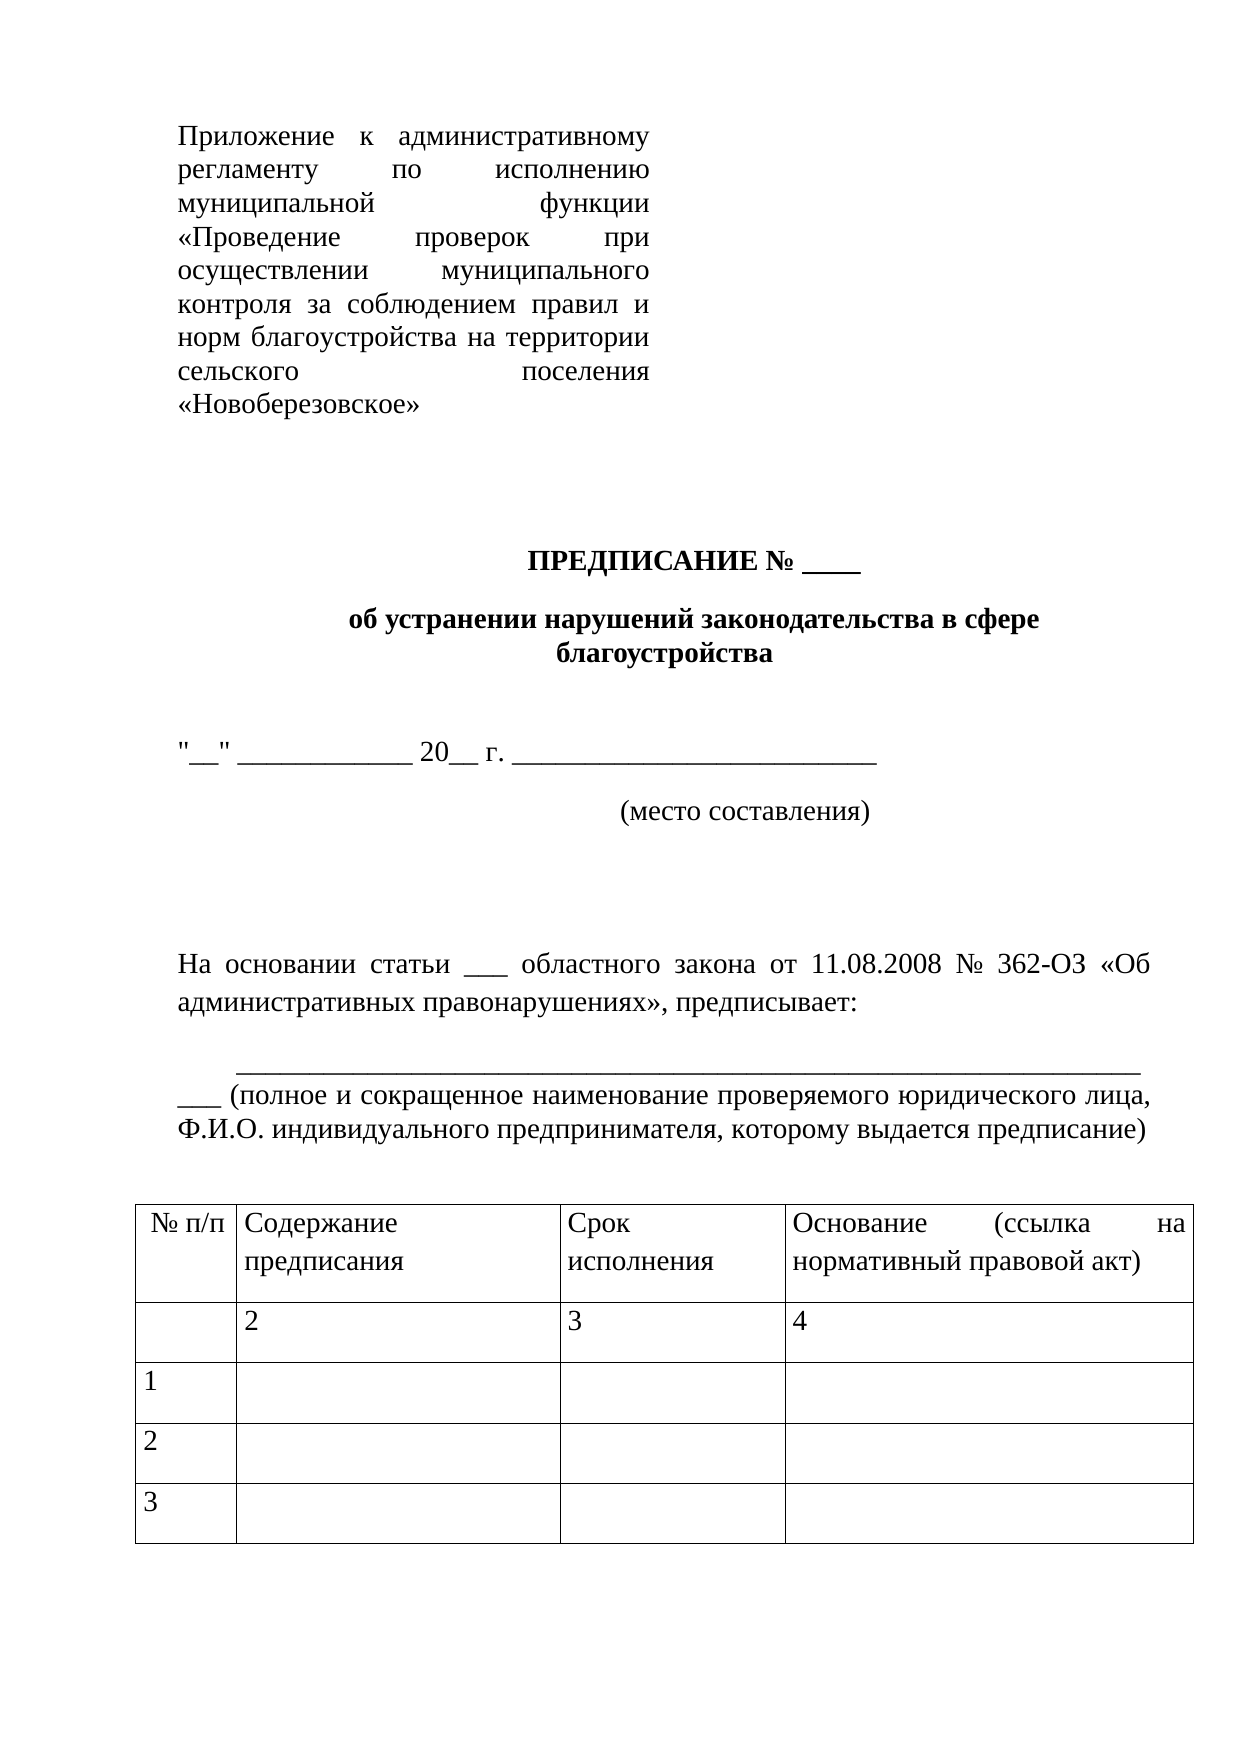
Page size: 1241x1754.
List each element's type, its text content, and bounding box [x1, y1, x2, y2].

table_cell 2 [136, 1424, 236, 1483]
table_cell [136, 1303, 236, 1362]
table_header № п/п [136, 1205, 236, 1302]
text На основании статьи ___ областного закона от 11.08.2008 № 362-ОЗ «Об административных правонарушениях», предписывает: [177, 946, 1152, 1018]
table_cell [237, 1363, 560, 1422]
table_cell [786, 1363, 1193, 1422]
table_header Содержание предписания [237, 1205, 560, 1302]
title об устранении нарушений законодательства в сфере благоустройства [177, 601, 1152, 668]
table_cell 3 [136, 1484, 236, 1543]
table_cell [561, 1424, 785, 1483]
text "__" ____________ 20__ г. _________________________ [177, 734, 1152, 768]
text _________________________________________________________________ (полное и сокращенное наименование проверяемого юридического лица, Ф.И.О. индивидуального предпринимателя, которому выдается предписание) [177, 1044, 1152, 1144]
table_cell [786, 1484, 1193, 1543]
table_cell 4 [786, 1303, 1193, 1362]
table_cell [561, 1363, 785, 1422]
text Приложение к административному регламенту по исполнению муниципальной функции «Проведение проверок при осуществлении муниципального контроля за соблюдением правил и норм благоустройства на территории сельского поселения «Новоберезовское» [177, 118, 650, 420]
table_cell [237, 1484, 560, 1543]
table_cell 1 [136, 1363, 236, 1422]
title ПРЕДПИСАНИЕ № ____ [177, 543, 1152, 576]
table_cell [237, 1424, 560, 1483]
table_cell [561, 1484, 785, 1543]
table_cell 2 [237, 1303, 560, 1362]
table_cell 3 [561, 1303, 785, 1362]
table_cell [786, 1424, 1193, 1483]
text (место составления) [177, 793, 1152, 827]
table_header Срок исполнения [561, 1205, 785, 1302]
table_header Основание (ссылка на нормативный правовой акт) [786, 1205, 1193, 1302]
